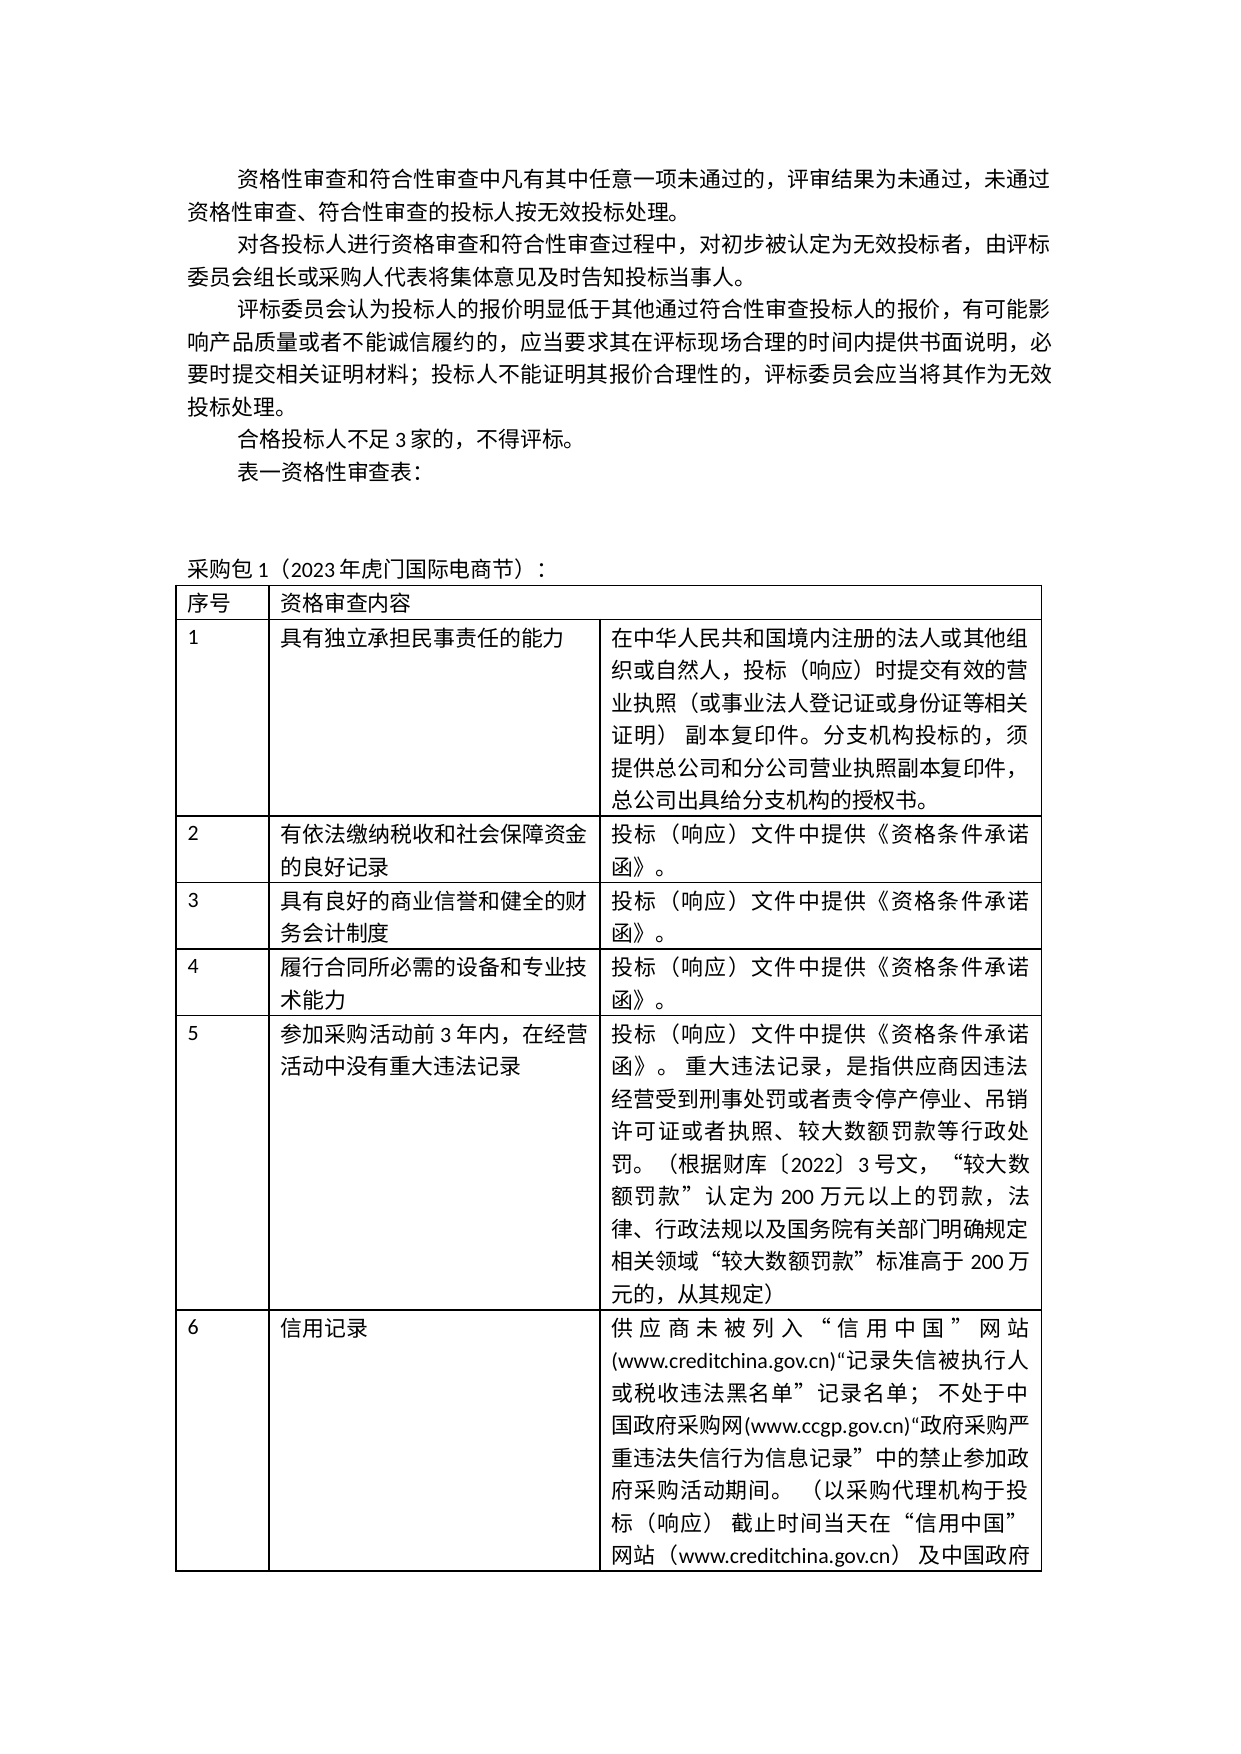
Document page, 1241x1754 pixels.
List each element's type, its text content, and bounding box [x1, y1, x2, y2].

table_cell 投标（响应）文件中提供《资格条件承诺函》。 [601, 950, 1041, 1015]
table_cell 投标（响应）文件中提供《资格条件承诺函》。 [601, 817, 1041, 882]
table_cell 履行合同所必需的设备和专业技术能力 [270, 950, 599, 1015]
table_cell 投标（响应）文件中提供《资格条件承诺函》。 [601, 883, 1041, 948]
table_cell 在中华人民共和国境内注册的法人或其他组织或自然人，投标（响应）时提交有效的营业执照（或事业法人登记证或身份证等相关证明） 副本复印件。分支机构投标的，须提供总公司和分公司营业执照副本复印件，总公司出具给分支机构的授权书。 [601, 620, 1041, 815]
text 对各投标人进行资格审查和符合性审查过程中，对初步被认定为无效投标者，由评标委员会组长或采购人代表将集体意见及时告知投标当事人。 [187, 227, 1053, 292]
table_cell 具有良好的商业信誉和健全的财务会计制度 [270, 883, 599, 948]
table_cell 1 [177, 620, 268, 815]
table_cell 6 [177, 1311, 268, 1570]
text 资格性审查和符合性审查中凡有其中任意一项未通过的，评审结果为未通过，未通过资格性审查、符合性审查的投标人按无效投标处理。 [187, 162, 1053, 227]
table_cell 4 [177, 950, 268, 1015]
table_cell 有依法缴纳税收和社会保障资金的良好记录 [270, 817, 599, 882]
table_cell 投标（响应）文件中提供《资格条件承诺函》。 重大违法记录，是指供应商因违法经营受到刑事处罚或者责令停产停业、吊销许可证或者执照、较大数额罚款等行政处罚。（根据财库〔2022〕3号文，“较大数额罚款”认定为200万元以上的罚款，法律、行政法规以及国务院有关部门明确规定相关领域“较大数额罚款”标准高于200万元的，从其规定） [601, 1016, 1041, 1309]
table_cell 信用记录 [270, 1311, 599, 1570]
text 表一资格性审查表： [187, 454, 1053, 487]
table_cell 具有独立承担民事责任的能力 [270, 620, 599, 815]
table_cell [601, 1311, 1041, 1570]
text 评标委员会认为投标人的报价明显低于其他通过符合性审查投标人的报价，有可能影响产品质量或者不能诚信履约的，应当要求其在评标现场合理的时间内提供书面说明，必要时提交相关证明材料；投标人不能证明其报价合理性的，评标委员会应当将其作为无效投标处理。 [187, 292, 1053, 422]
text 采购包1（2023年虎门国际电商节）： [187, 552, 1053, 584]
table_header 序号 [177, 586, 268, 618]
table_cell 3 [177, 883, 268, 948]
table_header 资格审查内容 [270, 586, 1041, 618]
table_cell 2 [177, 817, 268, 882]
text 合格投标人不足3家的，不得评标。 [187, 422, 1053, 454]
table_cell 参加采购活动前3年内，在经营活动中没有重大违法记录 [270, 1016, 599, 1309]
table_cell 5 [177, 1016, 268, 1309]
